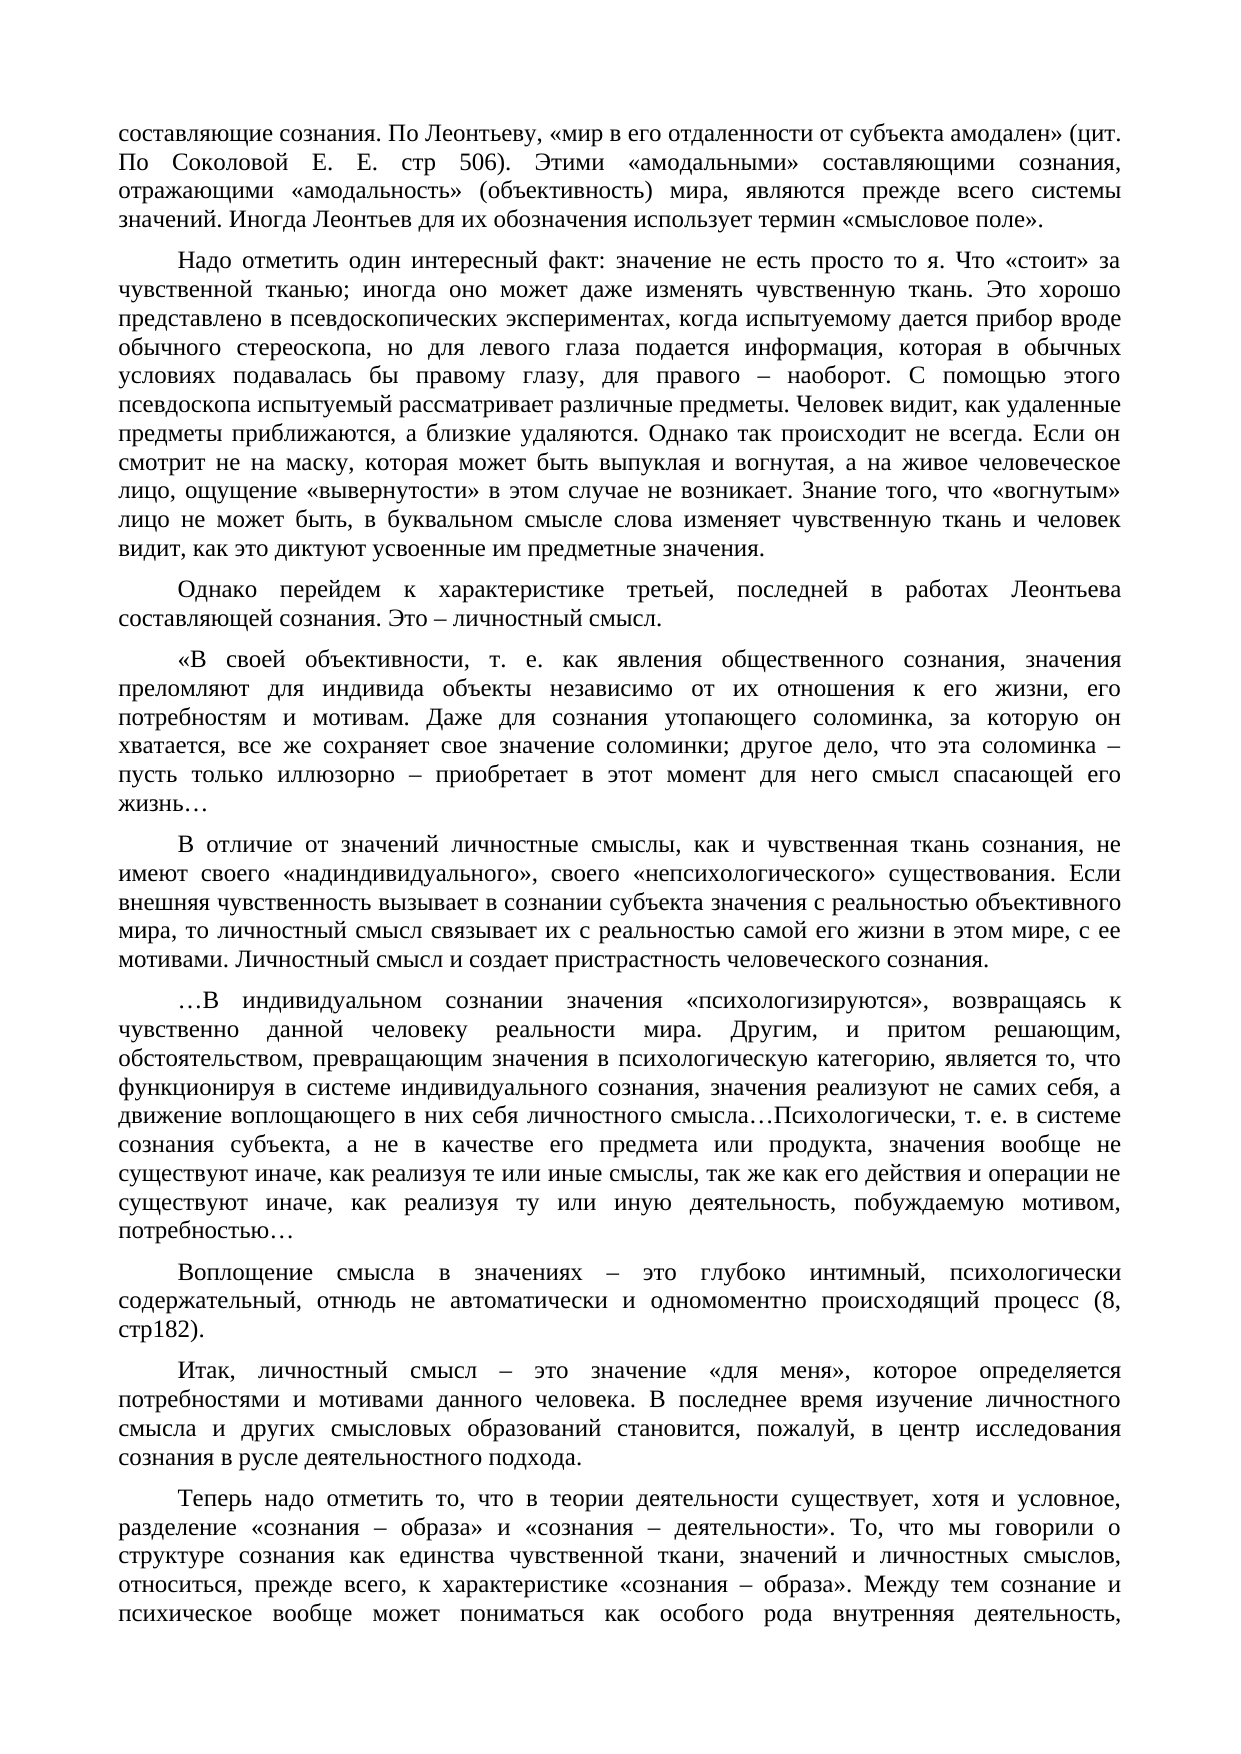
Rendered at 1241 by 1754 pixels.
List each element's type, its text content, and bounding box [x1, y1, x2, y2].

text Однако перейдем к характеристике третьей, последней в работах Леонтьева составляющей сознания. Это – личностный смысл. [118, 574, 1122, 632]
text В отличие от значений личностные смыслы, как и чувственная ткань сознания, не имеют своего «надиндивидуального», своего «непсихологического» существования. Если внешняя чувственность вызывает в сознании субъекта значения с реальностью объективного мира, то личностный смысл связывает их с реальностью самой его жизни в этом мире, с ее мотивами. Личностный смысл и создает пристрастность человеческого сознания. [118, 829, 1122, 973]
text «В своей объективности, т. е. как явления общественного сознания, значения преломляют для индивида объекты независимо от их отношения к его жизни, его потребностям и мотивам. Даже для сознания утопающего соломинка, за которую он хватается, все же сохраняет свое значение соломинки; другое дело, что эта соломинка – пусть только иллюзорно – приобретает в этот момент для него смысл спасающей его жизнь… [118, 644, 1122, 817]
text Итак, личностный смысл – это значение «для меня», которое определяется потребностями и мотивами данного человека. В последнее время изучение личностного смысла и других смысловых образований становится, пожалуй, в центр исследования сознания в русле деятельностного подхода. [118, 1356, 1122, 1471]
text …В индивидуальном сознании значения «психологизируются», возвращаясь к чувственно данной человеку реальности мира. Другим, и притом решающим, обстоятельством, превращающим значения в психологическую категорию, является то, что функционируя в системе индивидуального сознания, значения реализуют не самих себя, а движение воплощающего в них себя личностного смысла…Психологически, т. е. в системе сознания субъекта, а не в качестве его предмета или продукта, значения вообще не существуют иначе, как реализуя те или иные смыслы, так же как его действия и операции не существуют иначе, как реализуя ту или иную деятельность, побуждаемую мотивом, потребностью… [118, 986, 1122, 1244]
text Воплощение смысла в значениях – это глубоко интимный, психологически содержательный, отнюдь не автоматически и одномоментно происходящий процесс (8, стр182). [118, 1257, 1122, 1343]
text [118, 1483, 1122, 1627]
text Надо отметить один интересный факт: значение не есть просто то я. Что «стоит» за чувственной тканью; иногда оно может даже изменять чувственную ткань. Это хорошо представлено в псевдоскопических экспериментах, когда испытуемому дается прибор вроде обычного стереоскопа, но для левого глаза подается информация, которая в обычных условиях подавалась бы правому глазу, для правого – наоборот. С помощью этого псевдоскопа испытуемый рассматривает различные предметы. Человек видит, как удаленные предметы приближаются, а близкие удаляются. Однако так происходит не всегда. Если он смотрит не на маску, которая может быть выпуклая и вогнутая, а на живое человеческое лицо, ощущение «вывернутости» в этом случае не возникает. Знание того, что «вогнутым» лицо не может быть, в буквальном смысле слова изменяет чувственную ткань и человек видит, как это диктуют усвоенные им предметные значения. [118, 246, 1122, 562]
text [118, 118, 1122, 233]
